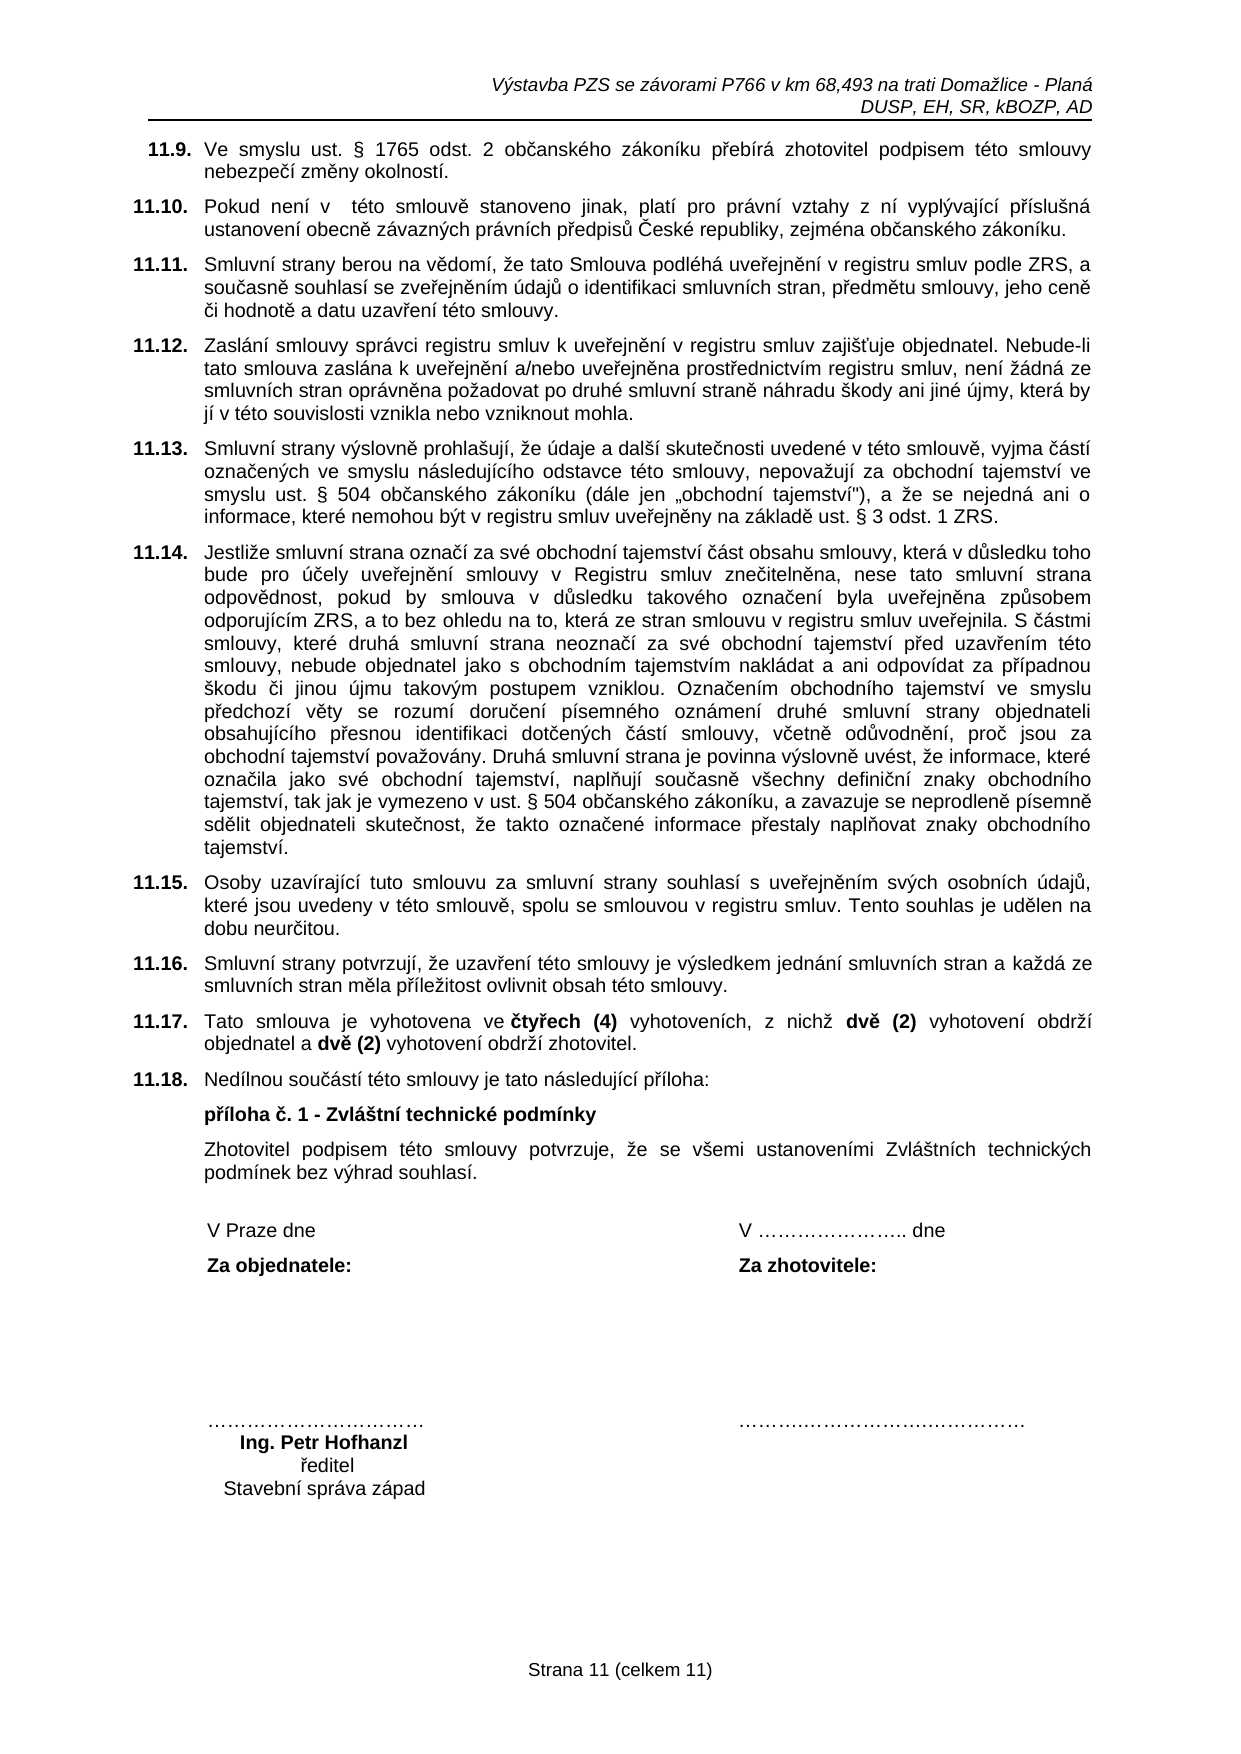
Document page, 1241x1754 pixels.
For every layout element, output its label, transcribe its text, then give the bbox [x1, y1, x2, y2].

text 11.10. Pokud není v této smlouvě stanoveno jinak, platí pro právní vztahy z ní vyplývající příslušná ustanovení obecně závazných právních předpisů České republiky, zejména občanského zákoníku. [133, 195, 1092, 241]
text příloha č. 1 - Zvláštní technické podmínky [148, 1103, 1092, 1125]
text 11.13. Smluvní strany výslovně prohlašují, že údaje a další skutečnosti uvedené v této smlouvě, vyjma částí označených ve smyslu následujícího odstavce této smlouvy, nepovažují za obchodní tajemství ve smyslu ust. § 504 občanského zákoníku (dále jen „obchodní tajemství"), a že se nejedná ani o informace, které nemohou být v registru smluv uveřejněny na základě ust. § 3 odst. 1 ZRS. [133, 437, 1092, 528]
text 11.11. Smluvní strany berou na vědomí, že tato Smlouva podléhá uveřejnění v registru smluv podle ZRS, a současně souhlasí se zveřejněním údajů o identifikaci smluvních stran, předmětu smlouvy, jeho ceně či hodnotě a datu uzavření této smlouvy. [133, 253, 1092, 321]
text 11.17. Tato smlouva je vyhotovena ve čtyřech (4) vyhotoveních, z nichž dvě (2) vyhotovení obdrží objednatel a dvě (2) vyhotovení obdrží zhotovitel. [133, 1009, 1092, 1055]
text ředitel [207, 1454, 1092, 1477]
text 11.14. Jestliže smluvní strana označí za své obchodní tajemství část obsahu smlouvy, která v důsledku toho bude pro účely uveřejnění smlouvy v Registru smluv znečitelněna, nese tato smluvní strana odpovědnost, pokud by smlouva v důsledku takového označení byla uveřejněna způsobem odporujícím ZRS, a to bez ohledu na to, která ze stran smlouvu v registru smluv uveřejnila. S částmi smlouvy, které druhá smluvní strana neoznačí za své obchodní tajemství před uzavřením této smlouvy, nebude objednatel jako s obchodním tajemstvím nakládat a ani odpovídat za případnou škodu či jinou újmu takovým postupem vzniklou. Označením obchodního tajemství ve smyslu předchozí věty se rozumí doručení písemného oznámení druhé smluvní strany objednateli obsahujícího přesnou identifikaci dotčených částí smlouvy, včetně odůvodnění, proč jsou za obchodní tajemství považovány. Druhá smluvní strana je povinna výslovně uvést, že informace, které označila jako své obchodní tajemství, naplňují současně všechny definiční znaky obchodního tajemství, tak jak je vymezeno v ust. § 504 občanského zákoníku, a zavazuje se neprodleně písemně sdělit objednateli skutečnost, že takto označené informace přestaly naplňovat znaky obchodního tajemství. [133, 541, 1092, 858]
text 11.16. Smluvní strany potvrzují, že uzavření této smlouvy je výsledkem jednání smluvních stran a každá ze smluvních stran měla příležitost ovlivnit obsah této smlouvy. [133, 952, 1092, 997]
text …………………………… ……….……………….…………… [207, 1408, 1092, 1431]
text 11.12. Zaslání smlouvy správci registru smluv k uveřejnění v registru smluv zajišťuje objednatel. Nebude-li tato smlouva zaslána k uveřejnění a/nebo uveřejněna prostřednictvím registru smluv, není žádná ze smluvních stran oprávněna požadovat po druhé smluvní straně náhradu škody ani jiné újmy, která by jí v této souvislosti vznikla nebo vzniknout mohla. [133, 334, 1092, 425]
text 11.15. Osoby uzavírající tuto smlouvu za smluvní strany souhlasí s uveřejněním svých osobních údajů, které jsou uvedeny v této smlouvě, spolu se smlouvou v registru smluv. Tento souhlas je udělen na dobu neurčitou. [133, 871, 1092, 939]
text 11.9. Ve smyslu ust. § 1765 odst. 2 občanského zákoníku přebírá zhotovitel podpisem této smlouvy nebezpečí změny okolností. [148, 137, 1092, 183]
text Ing. Petr Hofhanzl [207, 1431, 1092, 1454]
text Zhotovitel podpisem této smlouvy potvrzuje, že se všemi ustanoveními Zvláštních technických podmínek bez výhrad souhlasí. [204, 1138, 1092, 1183]
text V Praze dne V ………………….. dne [207, 1218, 1092, 1241]
text Za objednatele: Za zhotovitele: [207, 1254, 1092, 1276]
text Stavební správa západ [207, 1477, 1092, 1499]
text 11.18. Nedílnou součástí této smlouvy je tato následující příloha: [133, 1067, 1092, 1090]
